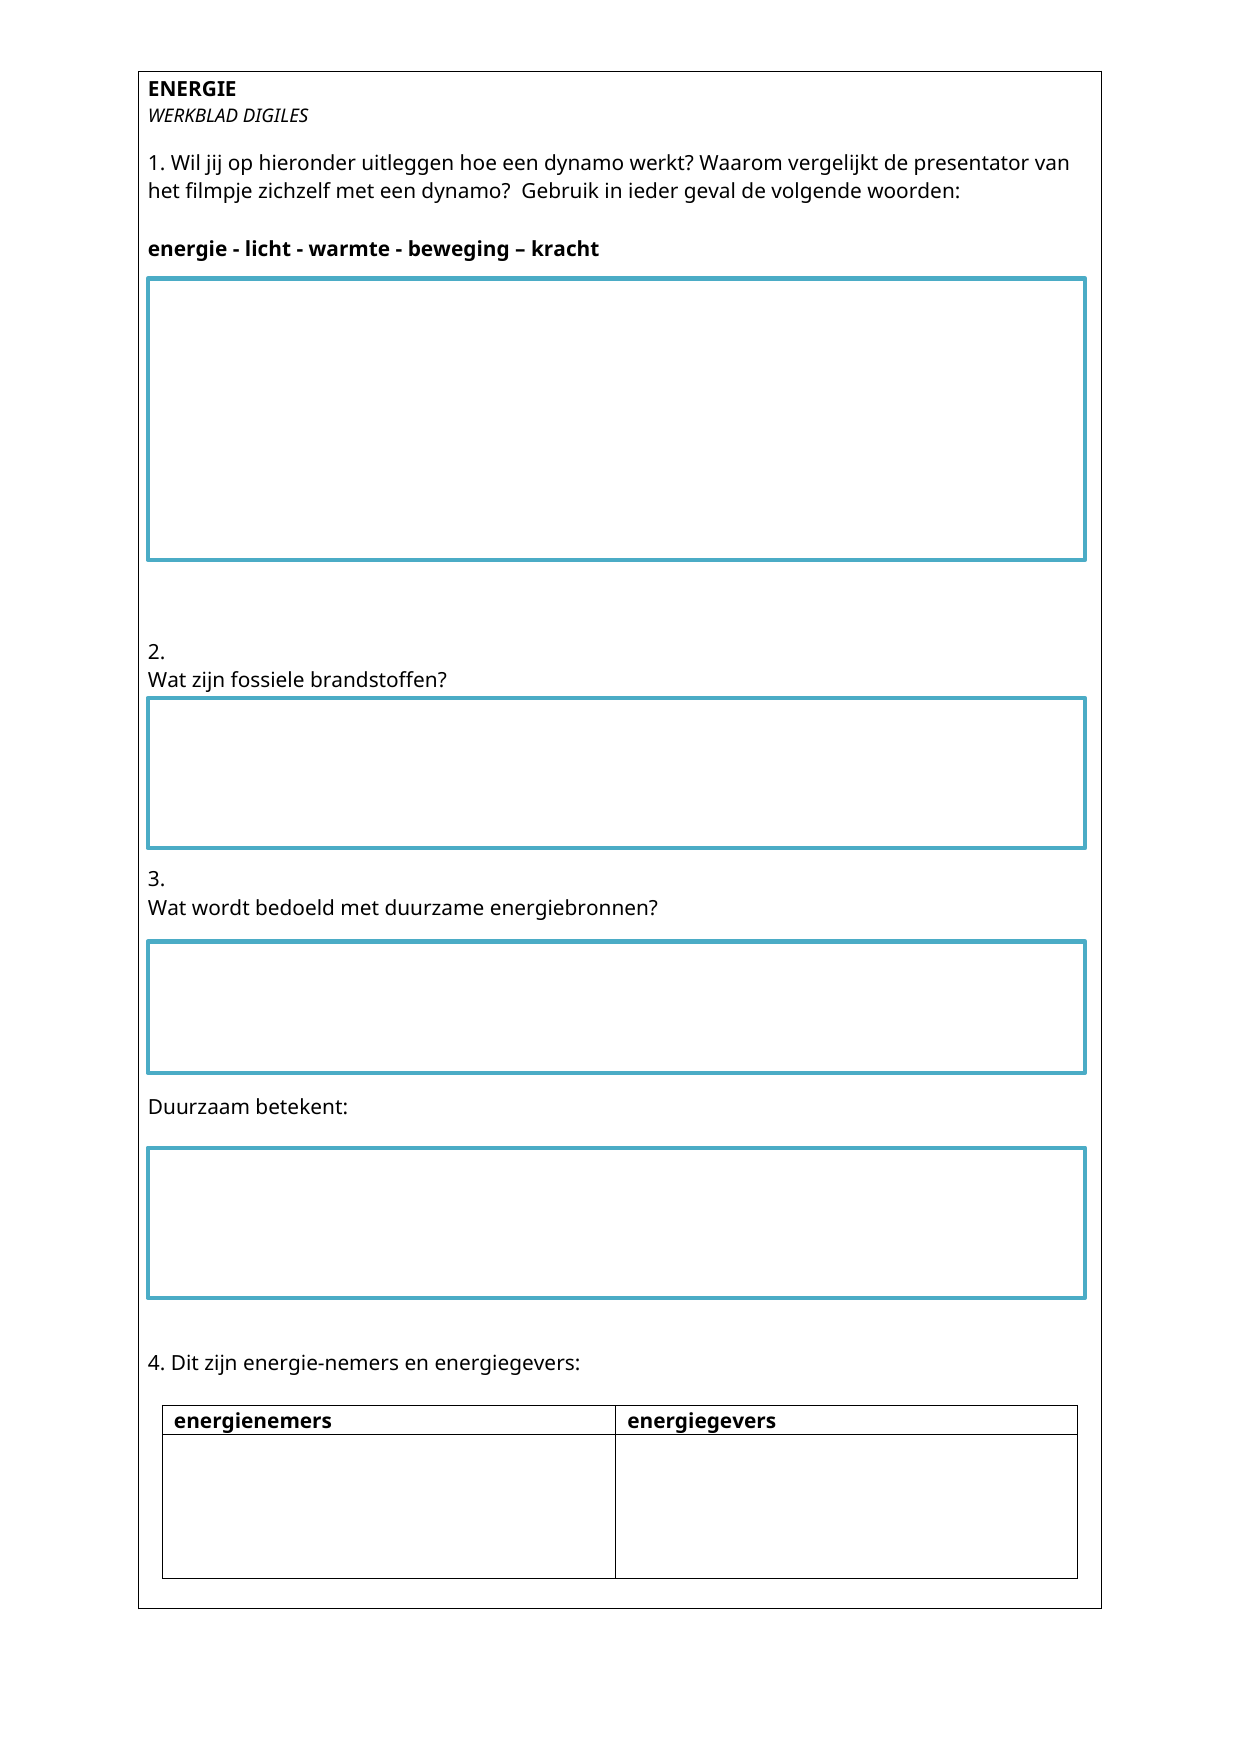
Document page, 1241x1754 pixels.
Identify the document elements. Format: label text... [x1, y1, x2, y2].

text 3. [148, 694, 1093, 893]
text Wat wordt bedoeld met duurzame energiebronnen? [148, 893, 1093, 921]
table_cell [163, 1435, 615, 1577]
table_header energiegevers [616, 1406, 1077, 1434]
text 2. [148, 291, 1093, 665]
text 4. Dit zijn energie-nemers en energiegevers: [148, 1348, 1093, 1376]
text 1. Wil jij op hieronder uitleggen hoe een dynamo werkt? Waarom vergelijkt de presentator van het filmpje zichzelf met een dynamo? Gebruik in ieder geval de volgende woorden: [148, 148, 1093, 204]
text Wat zijn fossiele brandstoffen? [148, 665, 1093, 694]
text Duurzaam betekent: [148, 921, 1093, 1120]
table_cell [616, 1435, 1077, 1577]
text energie - licht - warmte - beweging – kracht [148, 234, 1093, 262]
table_header energienemers [163, 1406, 615, 1434]
